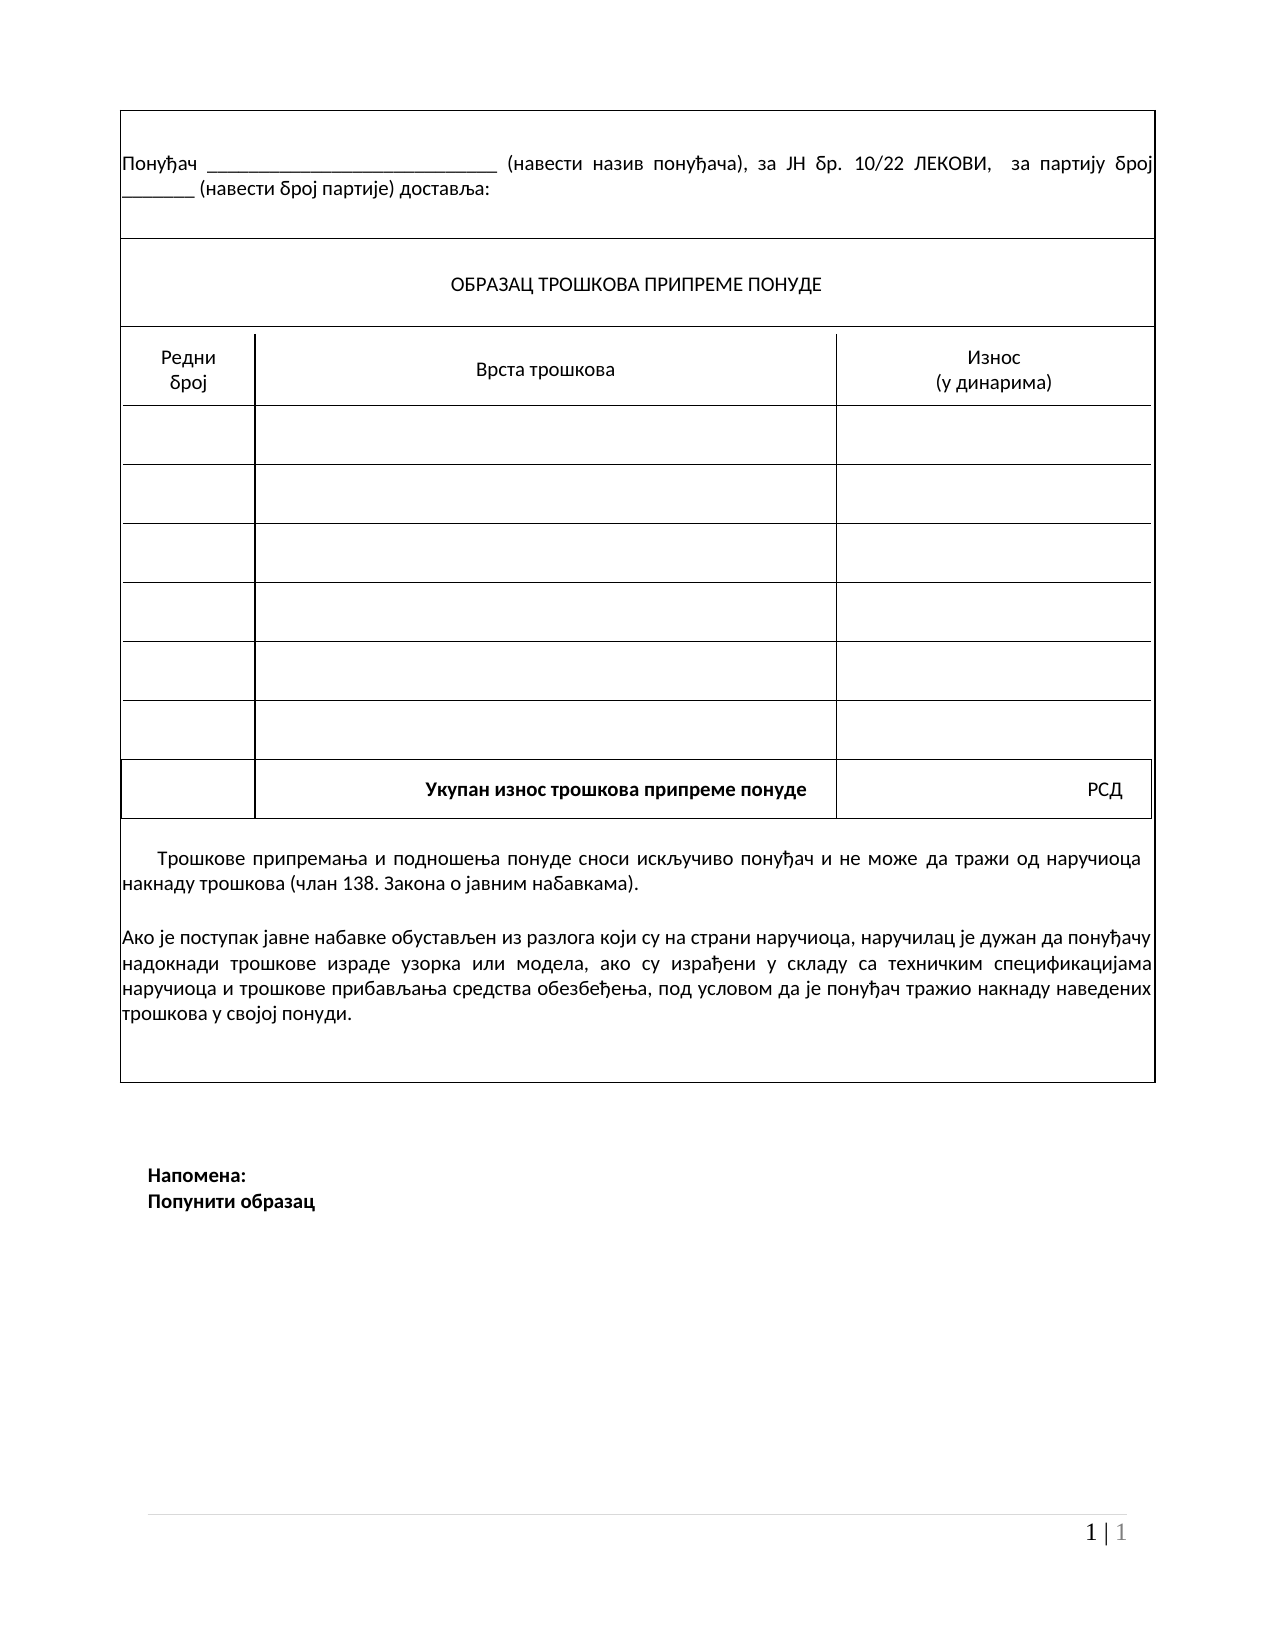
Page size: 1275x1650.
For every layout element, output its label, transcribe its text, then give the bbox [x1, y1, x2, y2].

text Попунити образац [148, 1188, 1127, 1213]
text Напомена: [148, 1163, 1127, 1188]
table_cell ОБРАЗАЦ ТРОШКОВА ПРИПРЕМЕ ПОНУДЕ [121, 239, 1154, 326]
table_header Понуђач ____________________________ (навести назив понуђача), за ЈН бр. 10/22 ЛЕКОВИ, за партију број _______ (навести број партије) доставља: [121, 111, 1154, 238]
table_cell Трошкове припремања и подношења понуде сноси искључиво понуђач и не може да тражи од наручиоца накнаду трошкова (члан 138. Закона о јавним набавкама). Ако је поступак јавне набавке обустављен из разлога који су на страни наручиоца, наручилац је дужан да понуђачу надокнади трошкове израде узорка или модела, ако су израђени у складу са техничким спецификацијама наручиоца и трошкове прибављања средства обезбеђења, под условом да је понуђач тражио накнаду наведених трошкова у својој понуди. [121, 327, 1154, 1082]
